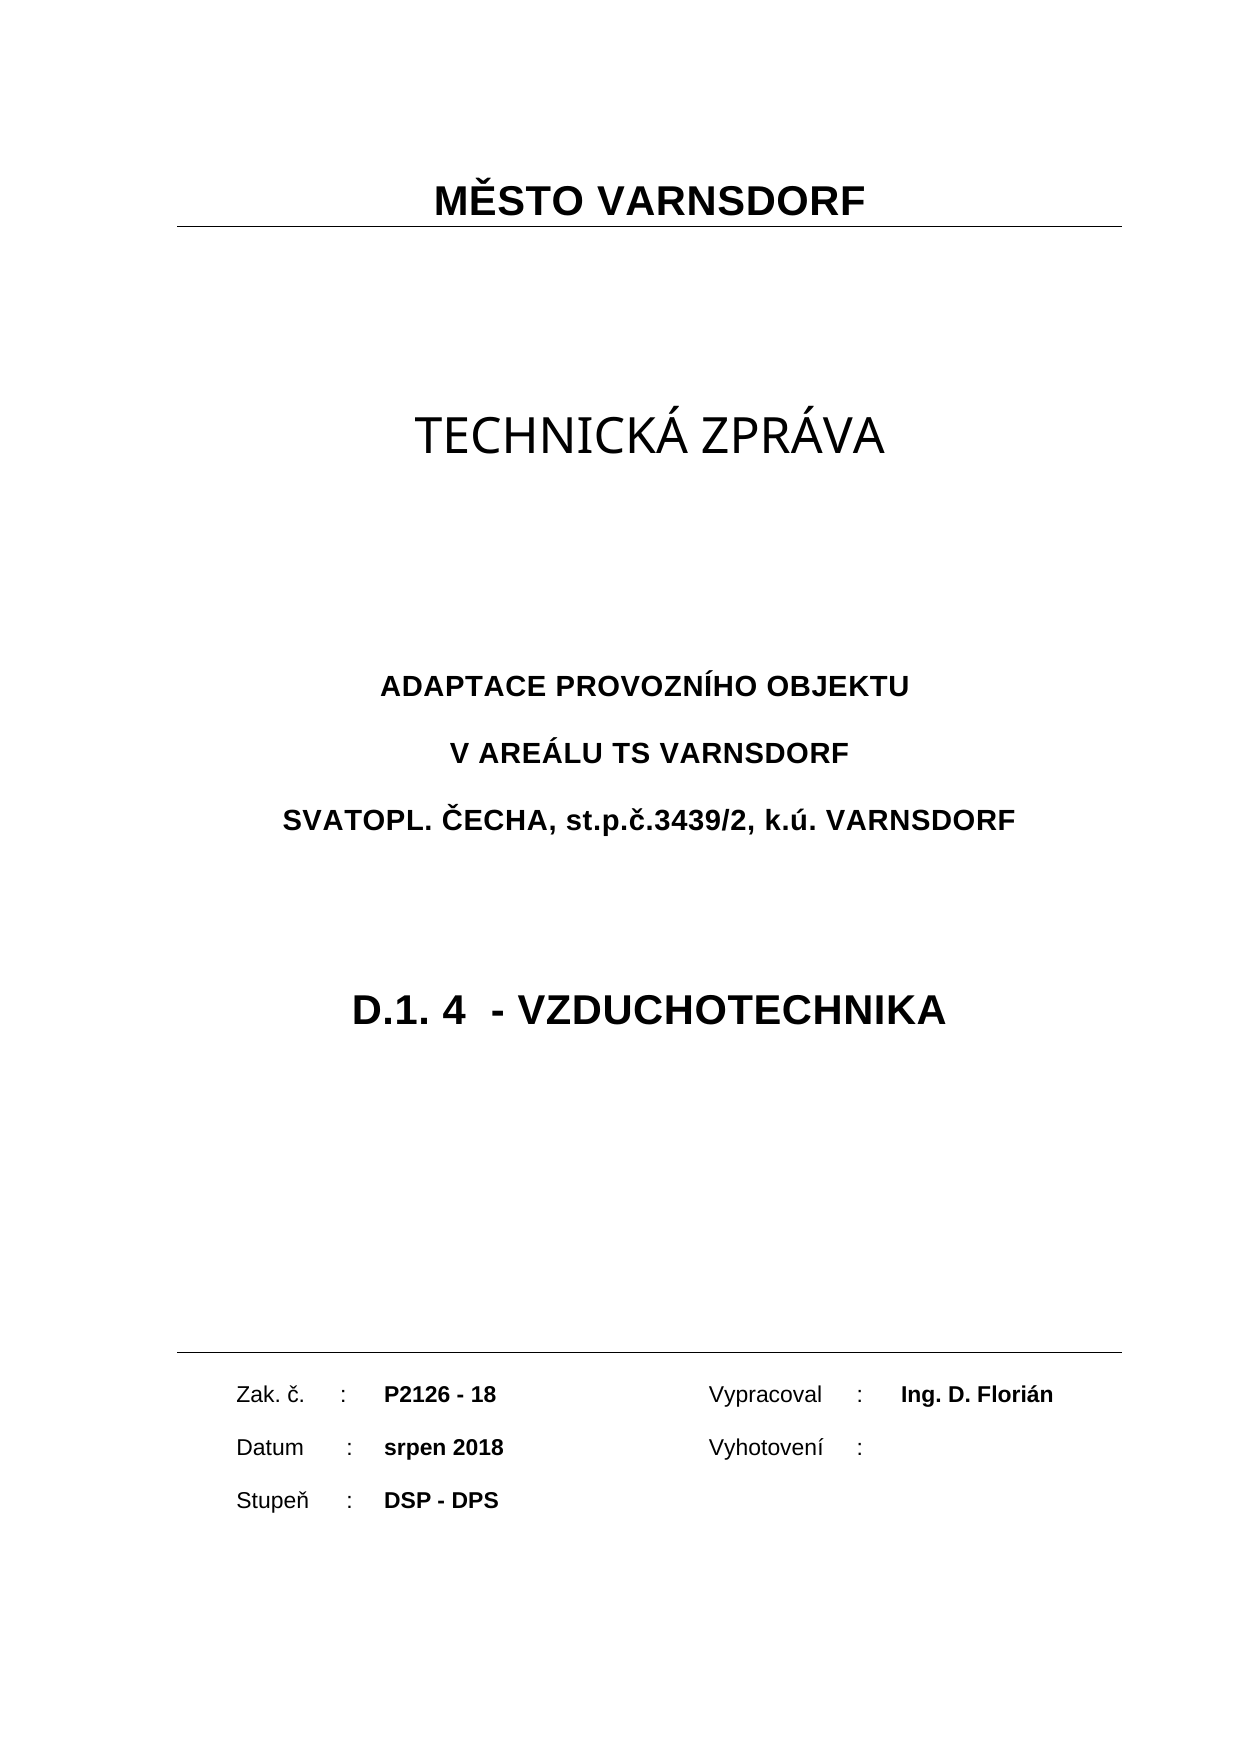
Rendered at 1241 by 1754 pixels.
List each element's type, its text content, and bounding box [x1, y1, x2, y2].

text MĚSTO VARNSDORF [177, 176, 1122, 226]
text Stupeň : DSP - DPS [177, 1487, 1122, 1513]
text ADAPTACE PROVOZNÍHO OBJEKTU V AREÁLU TS VARNSDORF SVATOPL. ČECHA, st.p.č.3439/2, k.ú. VARNSDORF [177, 669, 1122, 884]
text Datum : srpen 2018 Vyhotovení : [177, 1434, 1122, 1460]
text Zak. č. : P2126 - 18 Vypracoval : Ing. D. Florián [177, 1381, 1122, 1408]
text D.1. 4 - vzduchotechnika [177, 985, 1122, 1033]
subtitle TECHNICKÁ ZPRÁVA [177, 399, 1122, 468]
